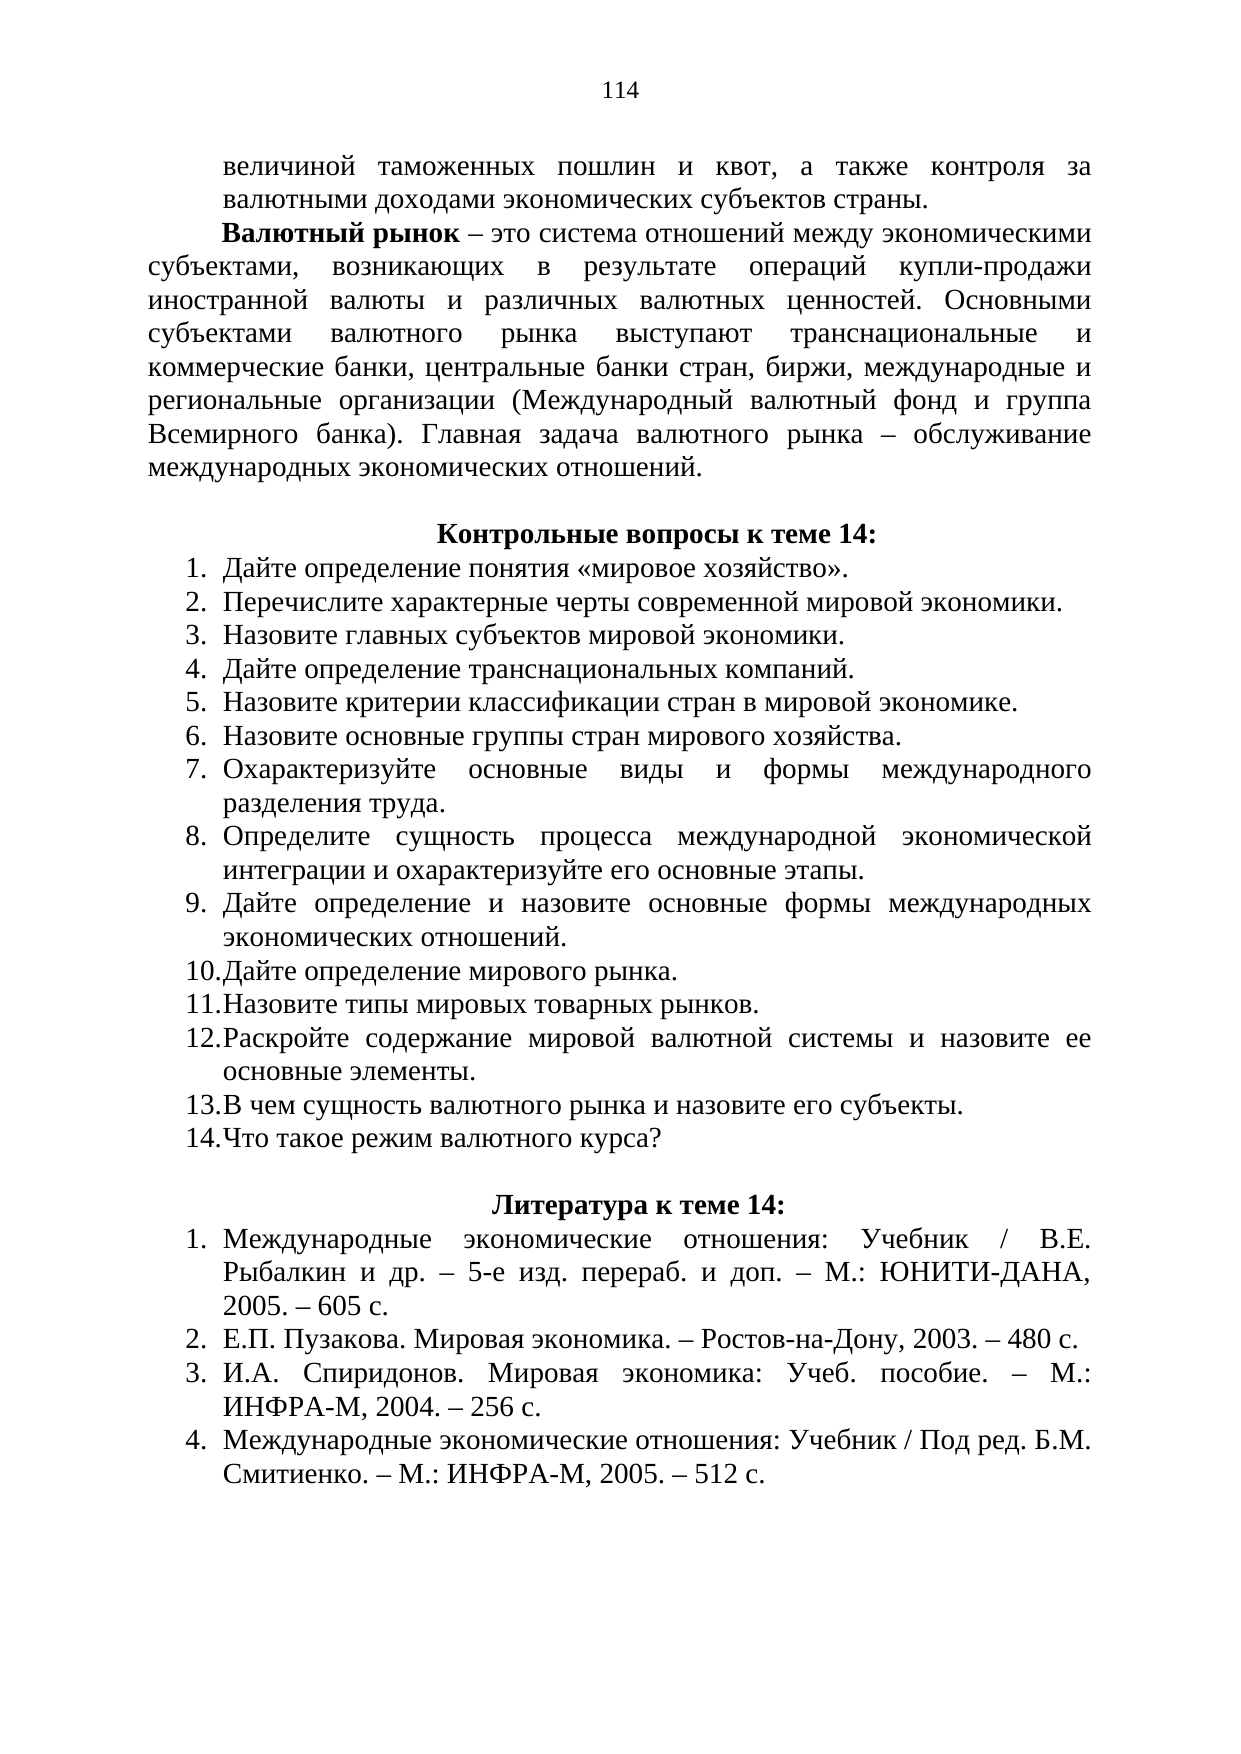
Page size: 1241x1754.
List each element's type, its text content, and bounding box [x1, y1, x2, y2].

text Контрольные вопросы к теме 14: [148, 517, 1092, 550]
list Назовите типы мировых товарных рынков. [185, 986, 1092, 1020]
list Дайте определение мирового рынка. [185, 953, 1092, 986]
text Литература к теме 14: [185, 1187, 1092, 1221]
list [185, 148, 1092, 215]
list Назовите критерии классификации стран в мировой экономике. [185, 684, 1092, 718]
list Раскройте содержание мировой валютной системы и назовите ее основные элементы. [185, 1020, 1092, 1087]
list Дайте определение понятия «мировое хозяйство». [185, 550, 1092, 584]
list И.А. Спиридонов. Мировая экономика: Учеб. пособие. – М.: ИНФРА-М, 2004. – 256 с. [185, 1355, 1092, 1422]
text Валютный рынок – это система отношений между экономическими субъектами, возникающих в результате операций купли-продажи иностранной валюты и различных валютных ценностей. Основными субъектами валютного рынка выступают транснациональные и коммерческие банки, центральные банки стран, биржи, международные и региональные организации (Международный валютный фонд и группа Всемирного банка). Главная задача валютного рынка – обслуживание международных экономических отношений. [148, 215, 1092, 483]
list Назовите главных субъектов мировой экономики. [185, 617, 1092, 651]
list Охарактеризуйте основные виды и формы международного разделения труда. [185, 751, 1092, 818]
list Международные экономические отношения: Учебник / Под ред. Б.М. Смитиенко. – М.: ИНФРА-М, 2005. – 512 с. [185, 1422, 1092, 1489]
list Дайте определение транснациональных компаний. [185, 651, 1092, 684]
list Назовите основные группы стран мирового хозяйства. [185, 718, 1092, 751]
list Е.П. Пузакова. Мировая экономика. – Ростов-на-Дону, 2003. – 480 с. [185, 1322, 1092, 1355]
list Дайте определение и назовите основные формы международных экономических отношений. [185, 886, 1092, 953]
list Определите сущность процесса международной экономической интеграции и охарактеризуйте его основные этапы. [185, 818, 1092, 886]
list Международные экономические отношения: Учебник / В.Е. Рыбалкин и др. – 5-е изд. перераб. и доп. – М.: ЮНИТИ-ДАНА, 2005. – 605 с. [185, 1221, 1092, 1322]
list Что такое режим валютного курса? [185, 1120, 1092, 1154]
list Перечислите характерные черты современной мировой экономики. [185, 584, 1092, 617]
list В чем сущность валютного рынка и назовите его субъекты. [185, 1087, 1092, 1120]
